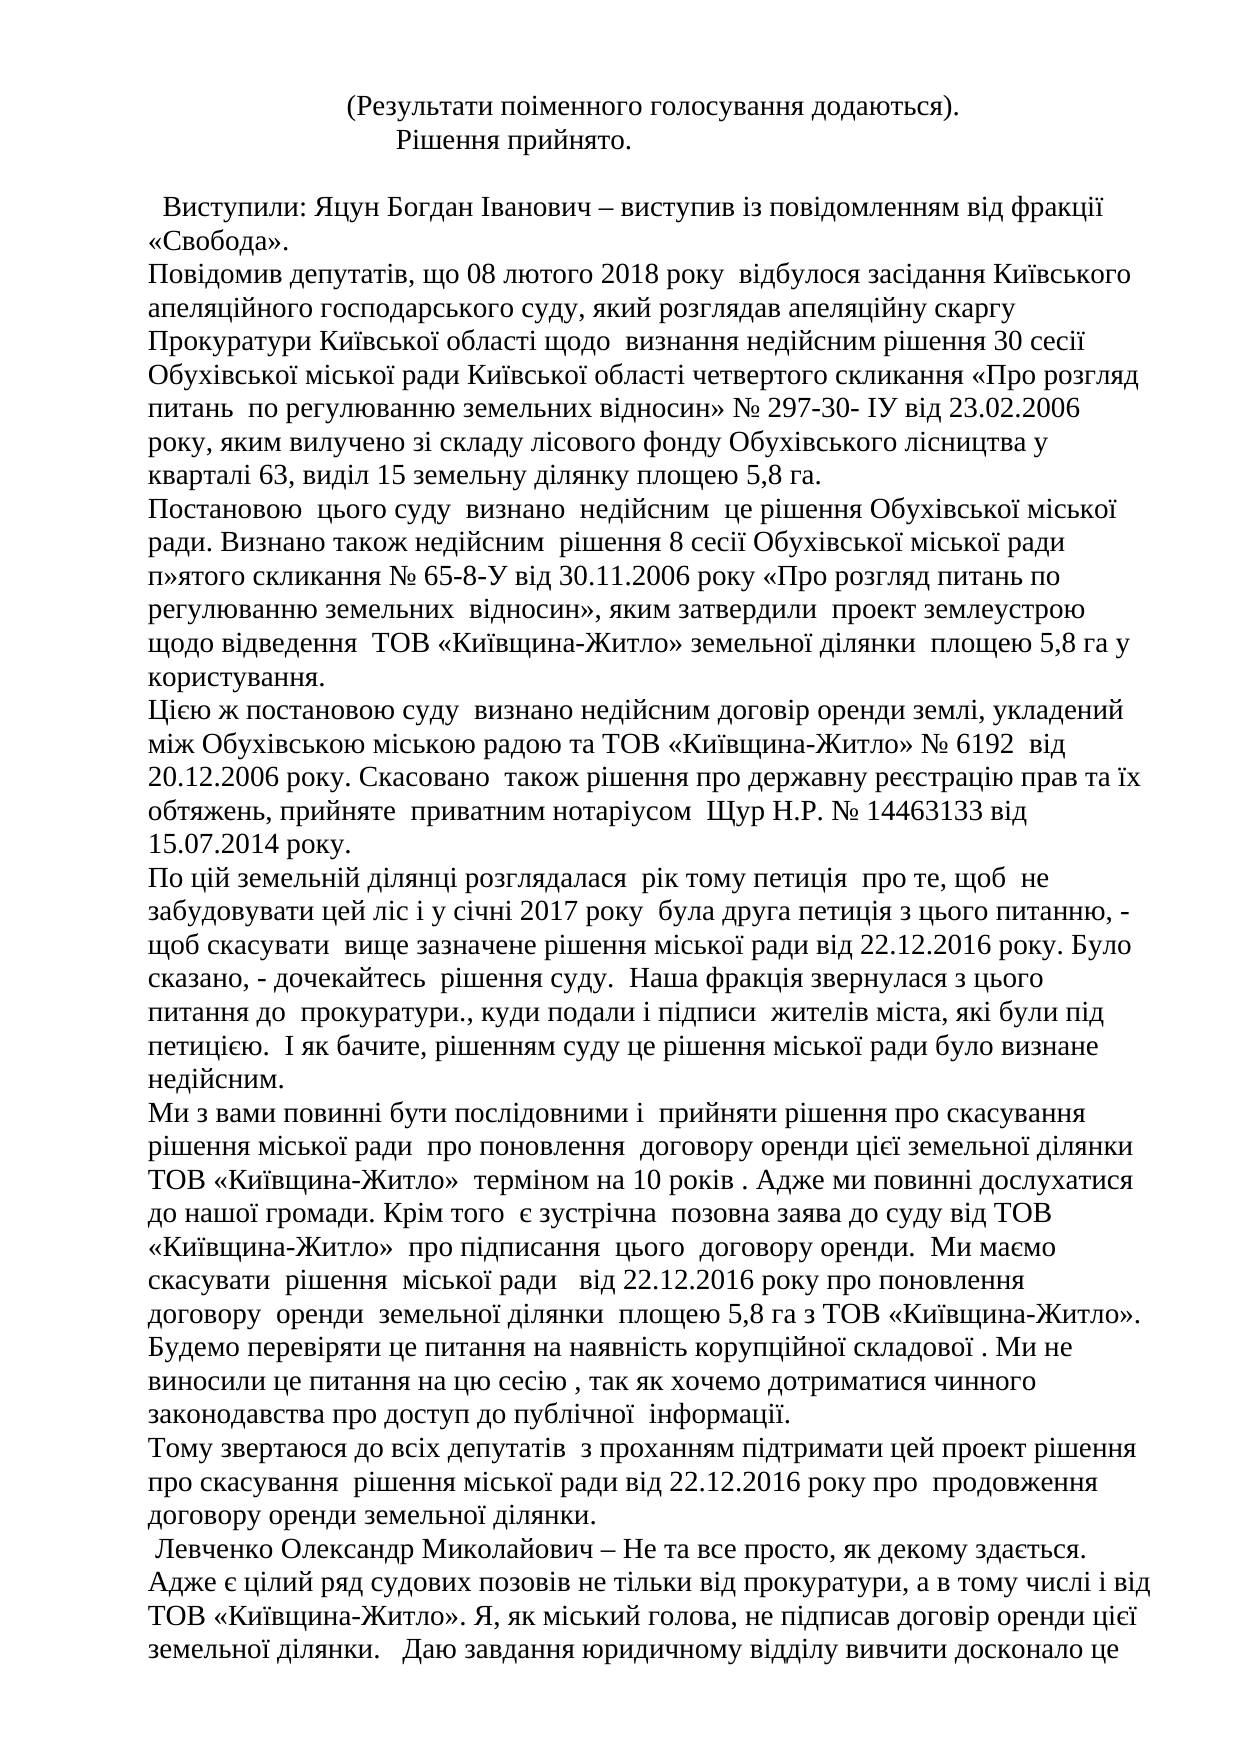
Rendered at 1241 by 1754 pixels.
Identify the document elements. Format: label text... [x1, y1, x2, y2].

text Постановою цього суду визнано недійсним це рішення Обухівської міської ради. Визнано також недійсним рішення 8 сесії Обухівської міської ради п»ятого скликання № 65-8-У від 30.11.2006 року «Про розгляд питань по регулюванню земельних відносин», яким затвердили проект землеустрою щодо відведення ТОВ «Київщина-Житло» земельної ділянки площею 5,8 га у користування. [148, 491, 1152, 692]
text По цій земельній ділянці розглядалася рік тому петиція про те, щоб не забудовувати цей ліс і у січні 2017 року була друга петиція з цього питанню, - щоб скасувати вище зазначене рішення міської ради від 22.12.2016 року. Було сказано, - дочекайтесь рішення суду. Наша фракція звернулася з цього питання до прокуратури., куди подали і підписи жителів міста, які були під петицією. І як бачите, рішенням суду це рішення міської ради було визнане недійсним. [148, 860, 1152, 1095]
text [148, 1531, 1152, 1665]
text Ми з вами повинні бути послідовними і прийняти рішення про скасування рішення міської ради про поновлення договору оренди цієї земельної ділянки ТОВ «Київщина-Житло» терміном на 10 років . Адже ми повинні дослухатися до нашої громади. Крім того є зустрічна позовна заява до суду від ТОВ «Київщина-Житло» про підписання цього договору оренди. Ми маємо скасувати рішення міської ради від 22.12.2016 року про поновлення договору оренди земельної ділянки площею 5,8 га з ТОВ «Київщина-Житло». Будемо перевіряти це питання на наявність корупційної складової . Ми не виносили це питання на цю сесію , так як хочемо дотриматися чинного законодавства про доступ до публічної інформації. [148, 1095, 1152, 1430]
text Тому звертаюся до всіх депутатів з проханням підтримати цей проект рішення про скасування рішення міської ради від 22.12.2016 року про продовження договору оренди земельної ділянки. [148, 1430, 1152, 1531]
subtitle Рішення прийнято. [148, 122, 1152, 156]
subtitle (Результати поіменного голосування додаються). [148, 88, 1152, 122]
text Виступили: Яцун Богдан Іванович – виступив із повідомленням від фракції «Свобода». [148, 189, 1152, 256]
text Цією ж постановою суду визнано недійсним договір оренди землі, укладений між Обухівською міською радою та ТОВ «Київщина-Житло» № 6192 від 20.12.2006 року. Скасовано також рішення про державну реєстрацію прав та їх обтяжень, прийняте приватним нотаріусом Щур Н.Р. № 14463133 від 15.07.2014 року. [148, 692, 1152, 860]
text Повідомив депутатів, що 08 лютого 2018 року відбулося засідання Київського апеляційного господарського суду, який розглядав апеляційну скаргу Прокуратури Київської області щодо визнання недійсним рішення 30 сесії Обухівської міської ради Київської області четвертого скликання «Про розгляд питань по регулюванню земельних відносин» № 297-30- ІУ від 23.02.2006 року, яким вилучено зі складу лісового фонду Обухівського лісництва у кварталі 63, виділ 15 земельну ділянку площею 5,8 га. [148, 256, 1152, 491]
